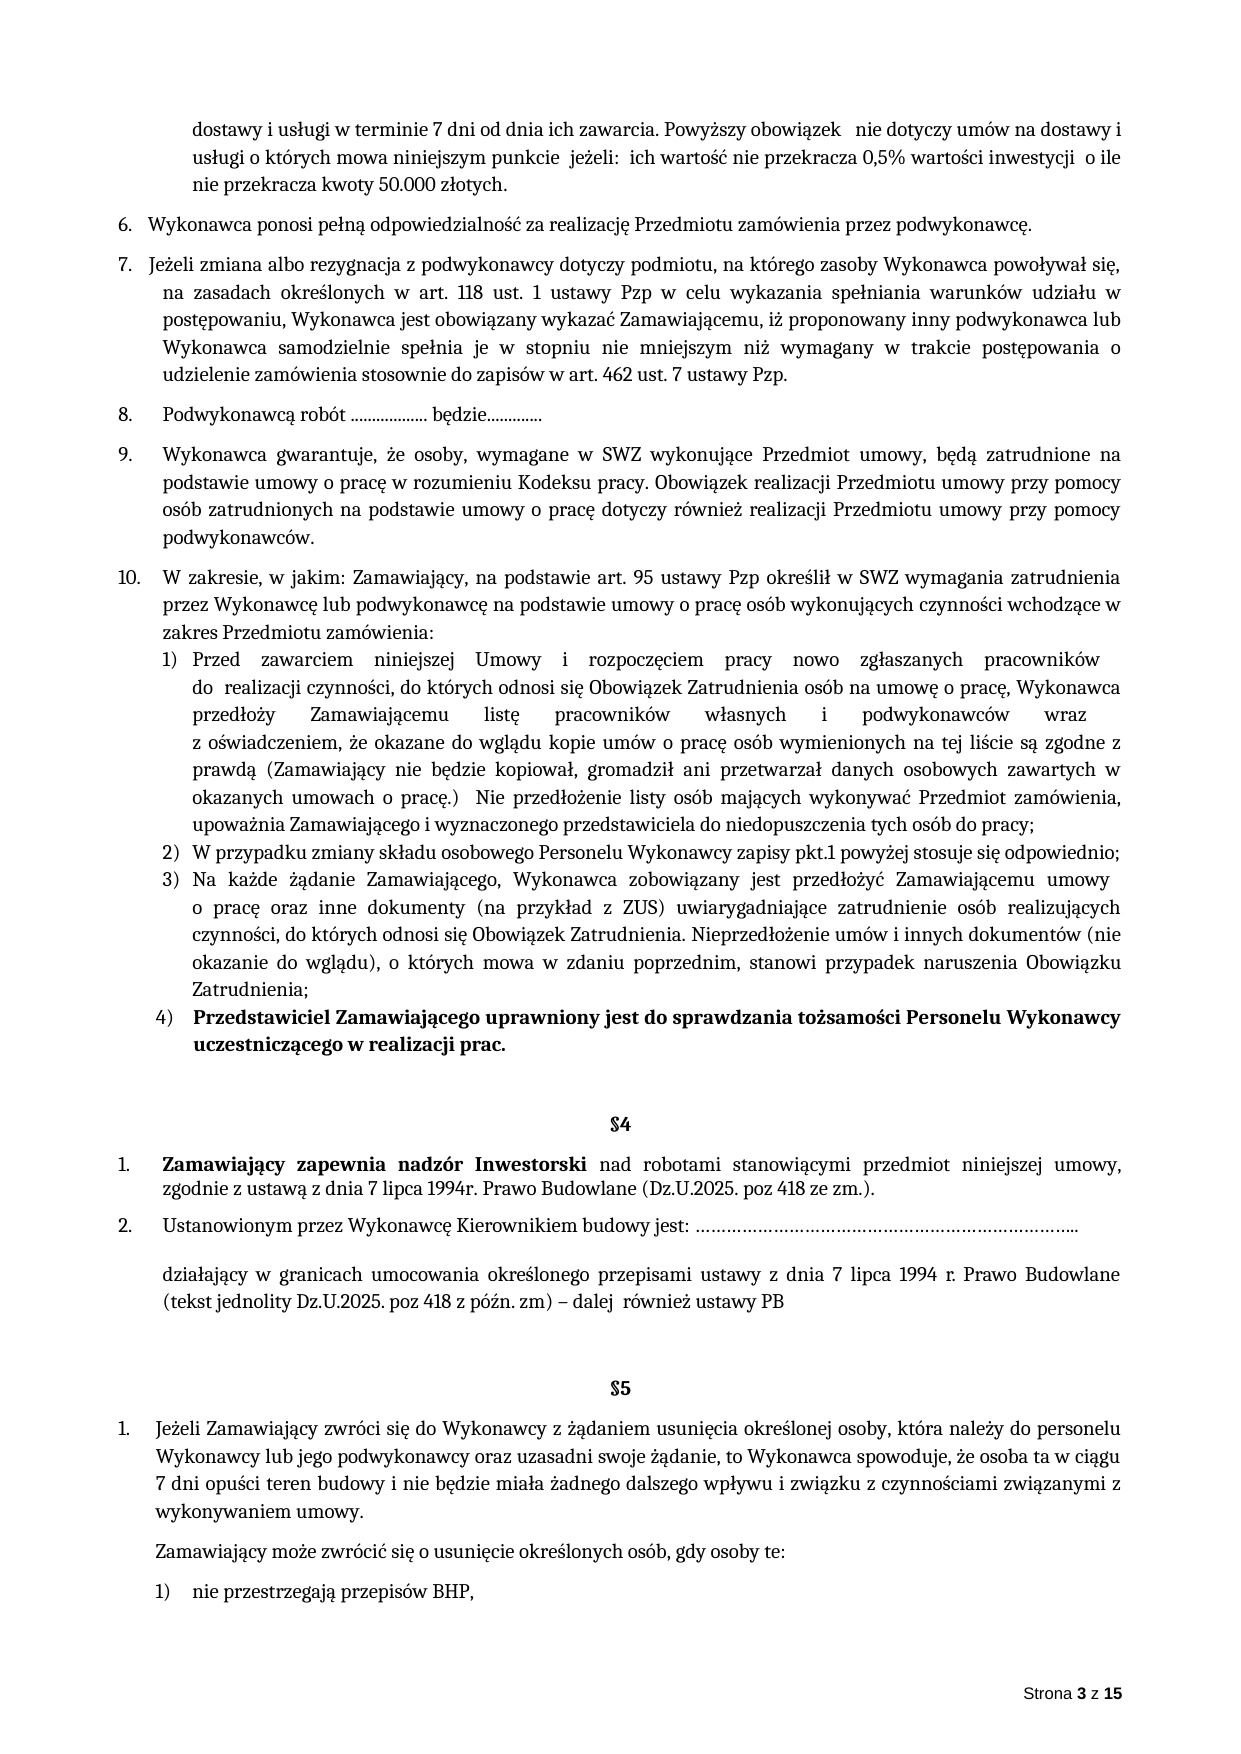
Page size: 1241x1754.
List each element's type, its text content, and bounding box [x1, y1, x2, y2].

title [162, 118, 1122, 197]
title Przedstawiciel Zamawiającego uprawniony jest do sprawdzania tożsamości Personelu Wykonawcy uczestniczącego w realizacji prac. [156, 1006, 1122, 1057]
text §5 [118, 1377, 1122, 1401]
subtitle działający w granicach umocowania określonego przepisami ustawy z dnia 7 lipca 1994 r. Prawo Budowlane (tekst jednolity Dz.U.2025. poz 418 z późn. zm) – dalej również ustawy PB [162, 1262, 1122, 1314]
list W zakresie, w jakim: Zamawiający, na podstawie art. 95 ustawy Pzp określił w SWZ wymagania zatrudnienia przez Wykonawcę lub podwykonawcę na podstawie umowy o pracę osób wykonujących czynności wchodzące w zakres Przedmiotu zamówienia: [118, 566, 1122, 644]
list Wykonawca gwarantuje, że osoby, wymagane w SWZ wykonujące Przedmiot umowy, będą zatrudnione na podstawie umowy o pracę w rozumieniu Kodeksu pracy. Obowiązek realizacji Przedmiotu umowy przy pomocy osób zatrudnionych na podstawie umowy o pracę dotyczy również realizacji Przedmiotu umowy przy pomocy podwykonawców. [118, 443, 1122, 549]
title 6. Wykonawca ponosi pełną odpowiedzialność za realizację Przedmiotu zamówienia przez podwykonawcę. [118, 213, 1122, 237]
text Zamawiający może zwrócić się o usunięcie określonych osób, gdy osoby te: [118, 1539, 1122, 1563]
list nie przestrzegają przepisów BHP, [155, 1579, 1122, 1603]
list Ustanowionym przez Wykonawcę Kierownikiem budowy jest: ……………………………………………………………….. [118, 1213, 1122, 1237]
title 7. Jeżeli zmiana albo rezygnacja z podwykonawcy dotyczy podmiotu, na którego zasoby Wykonawca powoływał się, na zasadach określonych w art. 118 ust. 1 ustawy Pzp w celu wykazania spełniania warunków udziału w postępowaniu, Wykonawca jest obowiązany wykazać Zamawiającemu, iż proponowany inny podwykonawca lub Wykonawca samodzielnie spełnia je w stopniu nie mniejszym niż wymagany w trakcie postępowania o udzielenie zamówienia stosownie do zapisów w art. 462 ust. 7 ustawy Pzp. [118, 253, 1122, 387]
text §4 [118, 1113, 1122, 1137]
list Na każde żądanie Zamawiającego, Wykonawca zobowiązany jest przedłożyć Zamawiającemu umowy o pracę oraz inne dokumenty (na przykład z ZUS) uwiarygadniające zatrudnienie osób realizujących czynności, do których odnosi się Obowiązek Zatrudnienia. Nieprzedłożenie umów i innych dokumentów (nie okazanie do wglądu), o których mowa w zdaniu poprzednim, stanowi przypadek naruszenia Obowiązku Zatrudnienia; [162, 868, 1122, 1002]
list Zamawiający zapewnia nadzór Inwestorski nad robotami stanowiącymi przedmiot niniejszej umowy, zgodnie z ustawą z dnia 7 lipca 1994r. Prawo Budowlane (Dz.U.2025. poz 418 ze zm.). [118, 1153, 1122, 1201]
list Przed zawarciem niniejszej Umowy i rozpoczęciem pracy nowo zgłaszanych pracowników do realizacji czynności, do których odnosi się Obowiązek Zatrudnienia osób na umowę o pracę, Wykonawca przedłoży Zamawiającemu listę pracowników własnych i podwykonawców wraz z oświadczeniem, że okazane do wglądu kopie umów o pracę osób wymienionych na tej liście są zgodne z prawdą (Zamawiający nie będzie kopiował, gromadził ani przetwarzał danych osobowych zawartych w okazanych umowach o pracę.) Nie przedłożenie listy osób mających wykonywać Przedmiot zamówienia, upoważnia Zamawiającego i wyznaczonego przedstawiciela do niedopuszczenia tych osób do pracy; [162, 648, 1122, 837]
title Podwykonawcą robót .................. będzie............. [118, 403, 1122, 427]
list Jeżeli Zamawiający zwróci się do Wykonawcy z żądaniem usunięcia określonej osoby, która należy do personelu Wykonawcy lub jego podwykonawcy oraz uzasadni swoje żądanie, to Wykonawca spowoduje, że osoba ta w ciągu 7 dni opuści teren budowy i nie będzie miała żadnego dalszego wpływu i związku z czynnościami związanymi z wykonywaniem umowy. [118, 1417, 1122, 1523]
list W przypadku zmiany składu osobowego Personelu Wykonawcy zapisy pkt.1 powyżej stosuje się odpowiednio; [162, 841, 1122, 864]
